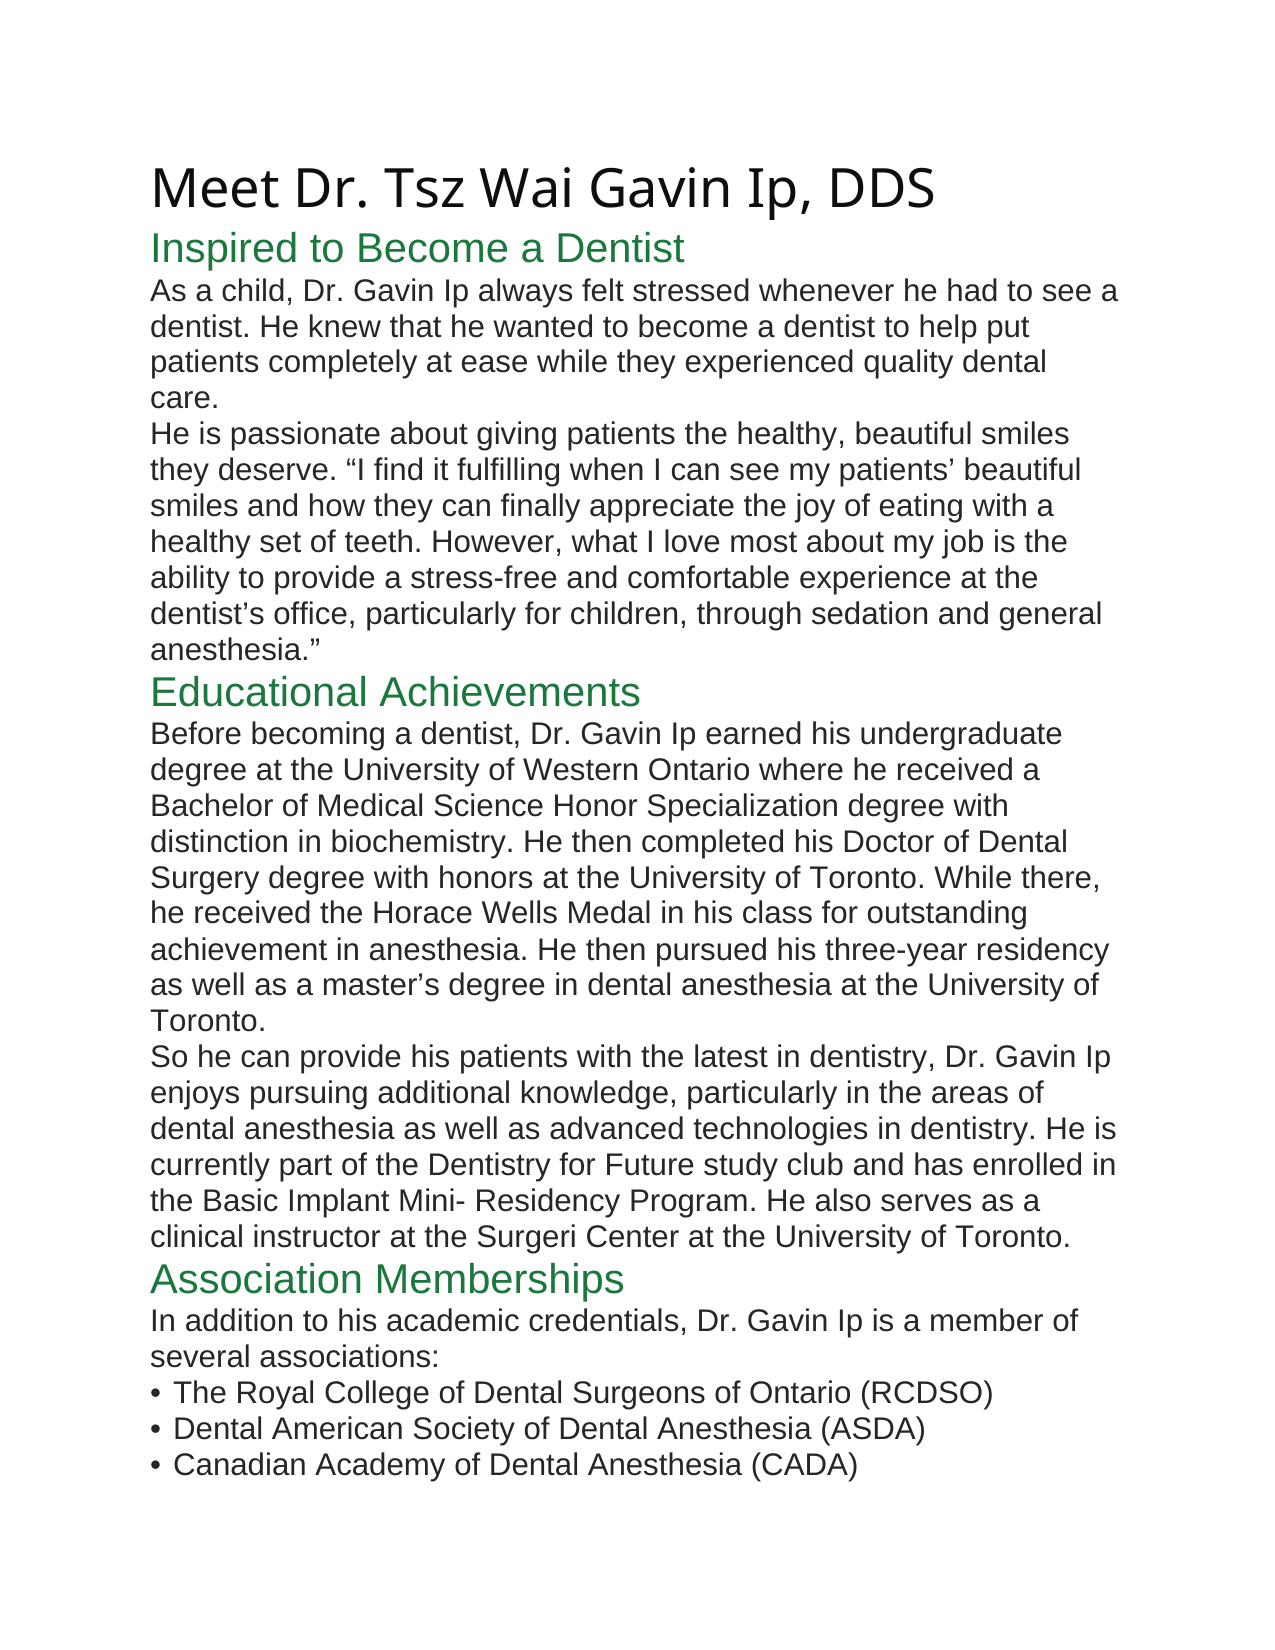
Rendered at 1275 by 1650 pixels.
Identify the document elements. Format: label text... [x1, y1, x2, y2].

text He is passionate about giving patients the healthy, beautiful smiles they deserve. “I find it fulfilling when I can see my patients’ beautiful smiles and how they can finally appreciate the joy of eating with a healthy set of teeth. However, what I love most about my job is the ability to provide a stress-free and comfortable experience at the dentist’s office, particularly for children, through sedation and general anesthesia.” [150, 415, 1125, 667]
text So he can provide his patients with the latest in dentistry, Dr. Gavin Ip enjoys pursuing additional knowledge, particularly in the areas of dental anesthesia as well as advanced technologies in dentistry. He is currently part of the Dentistry for Future study club and has enrolled in the Basic Implant Mini- Residency Program. He also serves as a clinical instructor at the Surgeri Center at the University of Toronto. [150, 1038, 1125, 1254]
text Inspired to Become a Dentist [150, 224, 1125, 272]
list Dental American Society of Dental Anesthesia (ASDA) [150, 1410, 1125, 1446]
text Association Memberships [150, 1254, 1125, 1302]
text Meet Dr. Tsz Wai Gavin Ip, DDS [150, 150, 1125, 224]
list Canadian Academy of Dental Anesthesia (CADA) [150, 1446, 1125, 1482]
list The Royal College of Dental Surgeons of Ontario (RCDSO) [150, 1374, 1125, 1410]
text In addition to his academic credentials, Dr. Gavin Ip is a member of several associations: [150, 1302, 1125, 1374]
text Educational Achievements [150, 667, 1125, 715]
text As a child, Dr. Gavin Ip always felt stressed whenever he had to see a dentist. He knew that he wanted to become a dentist to help put patients completely at ease while they experienced quality dental care. [150, 272, 1125, 415]
text Before becoming a dentist, Dr. Gavin Ip earned his undergraduate degree at the University of Western Ontario where he received a Bachelor of Medical Science Honor Specialization degree with distinction in biochemistry. He then completed his Doctor of Dental Surgery degree with honors at the University of Toronto. While there, he received the Horace Wells Medal in his class for outstanding achievement in anesthesia. He then pursued his three-year residency as well as a master’s degree in dental anesthesia at the University of Toronto. [150, 715, 1125, 1038]
